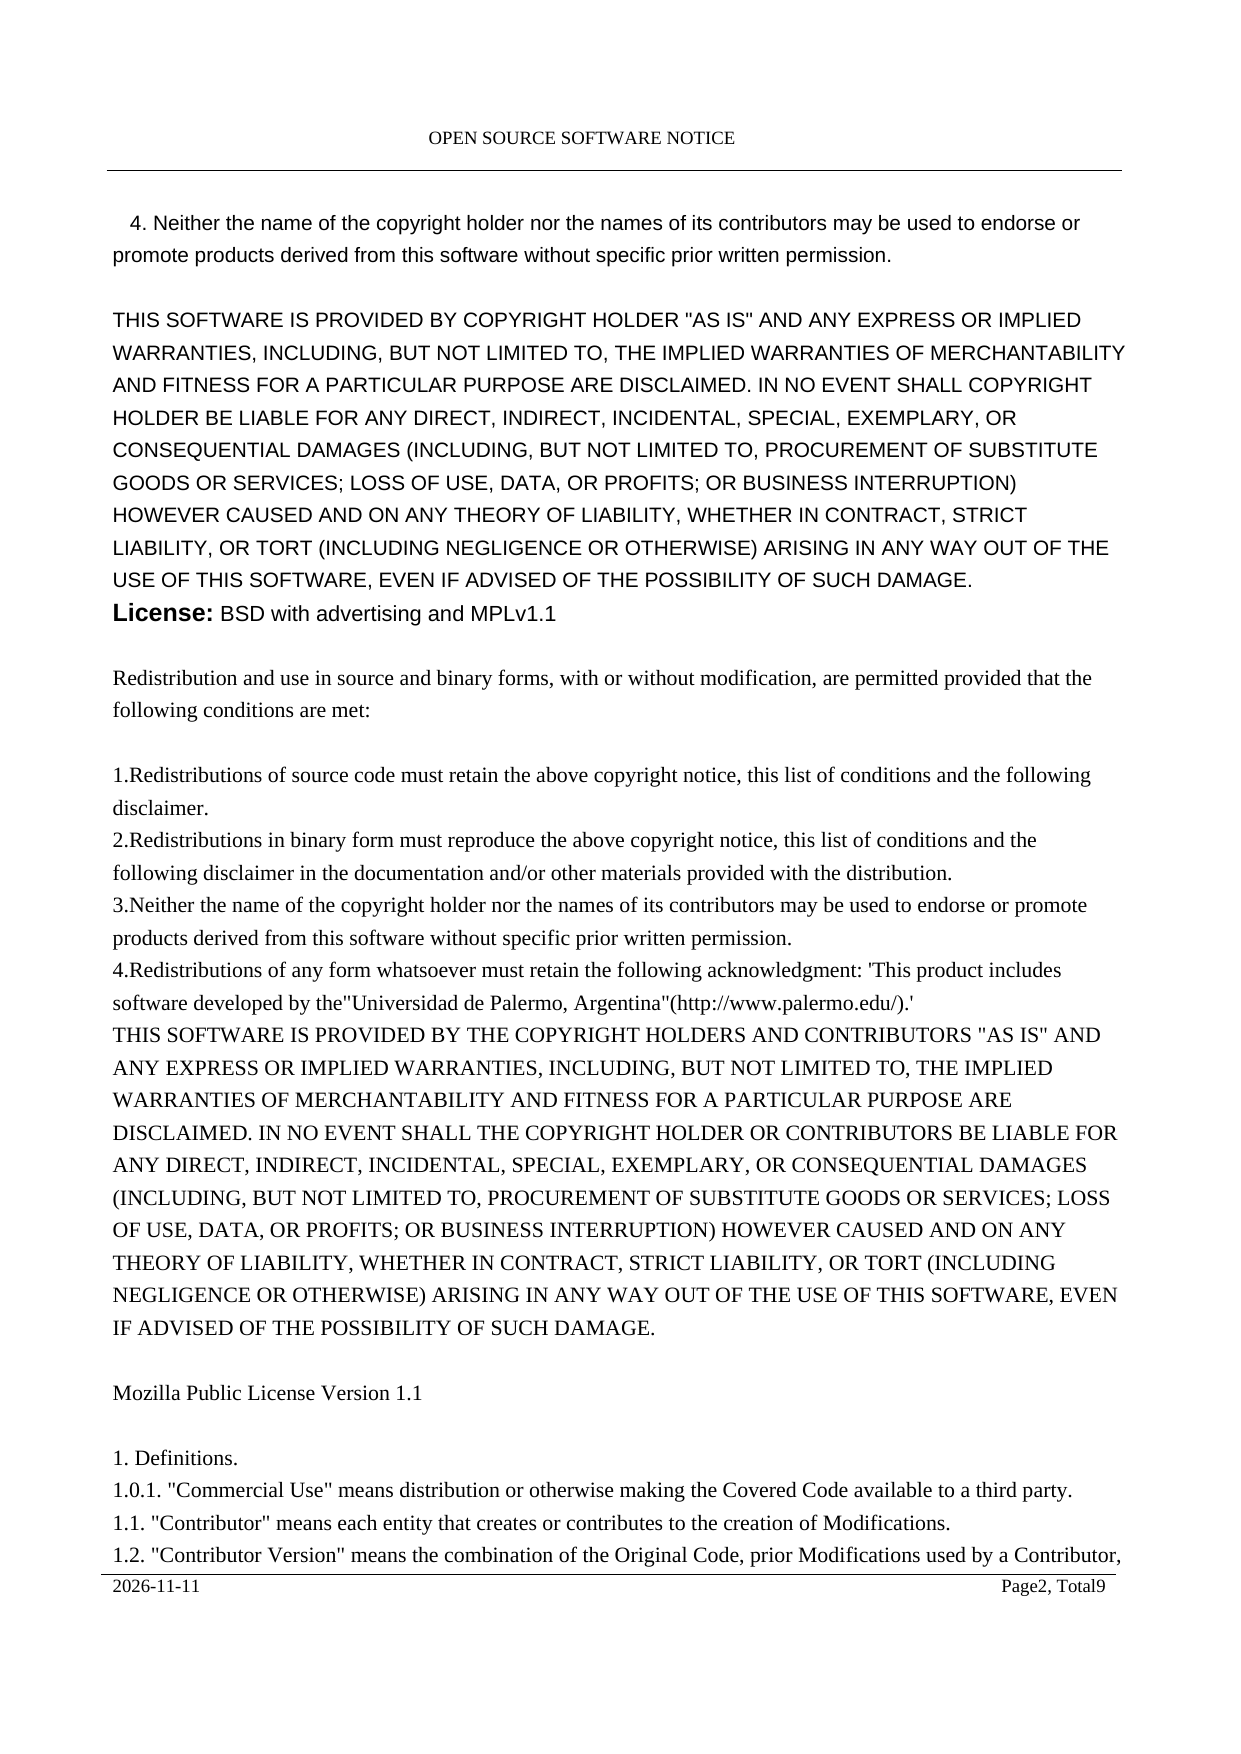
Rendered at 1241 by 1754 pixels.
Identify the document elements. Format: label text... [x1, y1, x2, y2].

text THIS SOFTWARE IS PROVIDED BY COPYRIGHT HOLDER "AS IS" AND ANY EXPRESS OR IMPLIED WARRANTIES, INCLUDING, BUT NOT LIMITED TO, THE IMPLIED WARRANTIES OF MERCHANTABILITY AND FITNESS FOR A PARTICULAR PURPOSE ARE DISCLAIMED. IN NO EVENT SHALL COPYRIGHT HOLDER BE LIABLE FOR ANY DIRECT, INDIRECT, INCIDENTAL, SPECIAL, EXEMPLARY, OR CONSEQUENTIAL DAMAGES (INCLUDING, BUT NOT LIMITED TO, PROCUREMENT OF SUBSTITUTE GOODS OR SERVICES; LOSS OF USE, DATA, OR PROFITS; OR BUSINESS INTERRUPTION) HOWEVER CAUSED AND ON ANY THEORY OF LIABILITY, WHETHER IN CONTRACT, STRICT LIABILITY, OR TORT (INCLUDING NEGLIGENCE OR OTHERWISE) ARISING IN ANY WAY OUT OF THE USE OF THIS SOFTWARE, EVEN IF ADVISED OF THE POSSIBILITY OF SUCH DAMAGE. [112, 304, 1128, 596]
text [112, 596, 1128, 1571]
text 4. Neither the name of the copyright holder nor the names of its contributors may be used to endorse or promote products derived from this software without specific prior written permission. [112, 206, 1128, 271]
